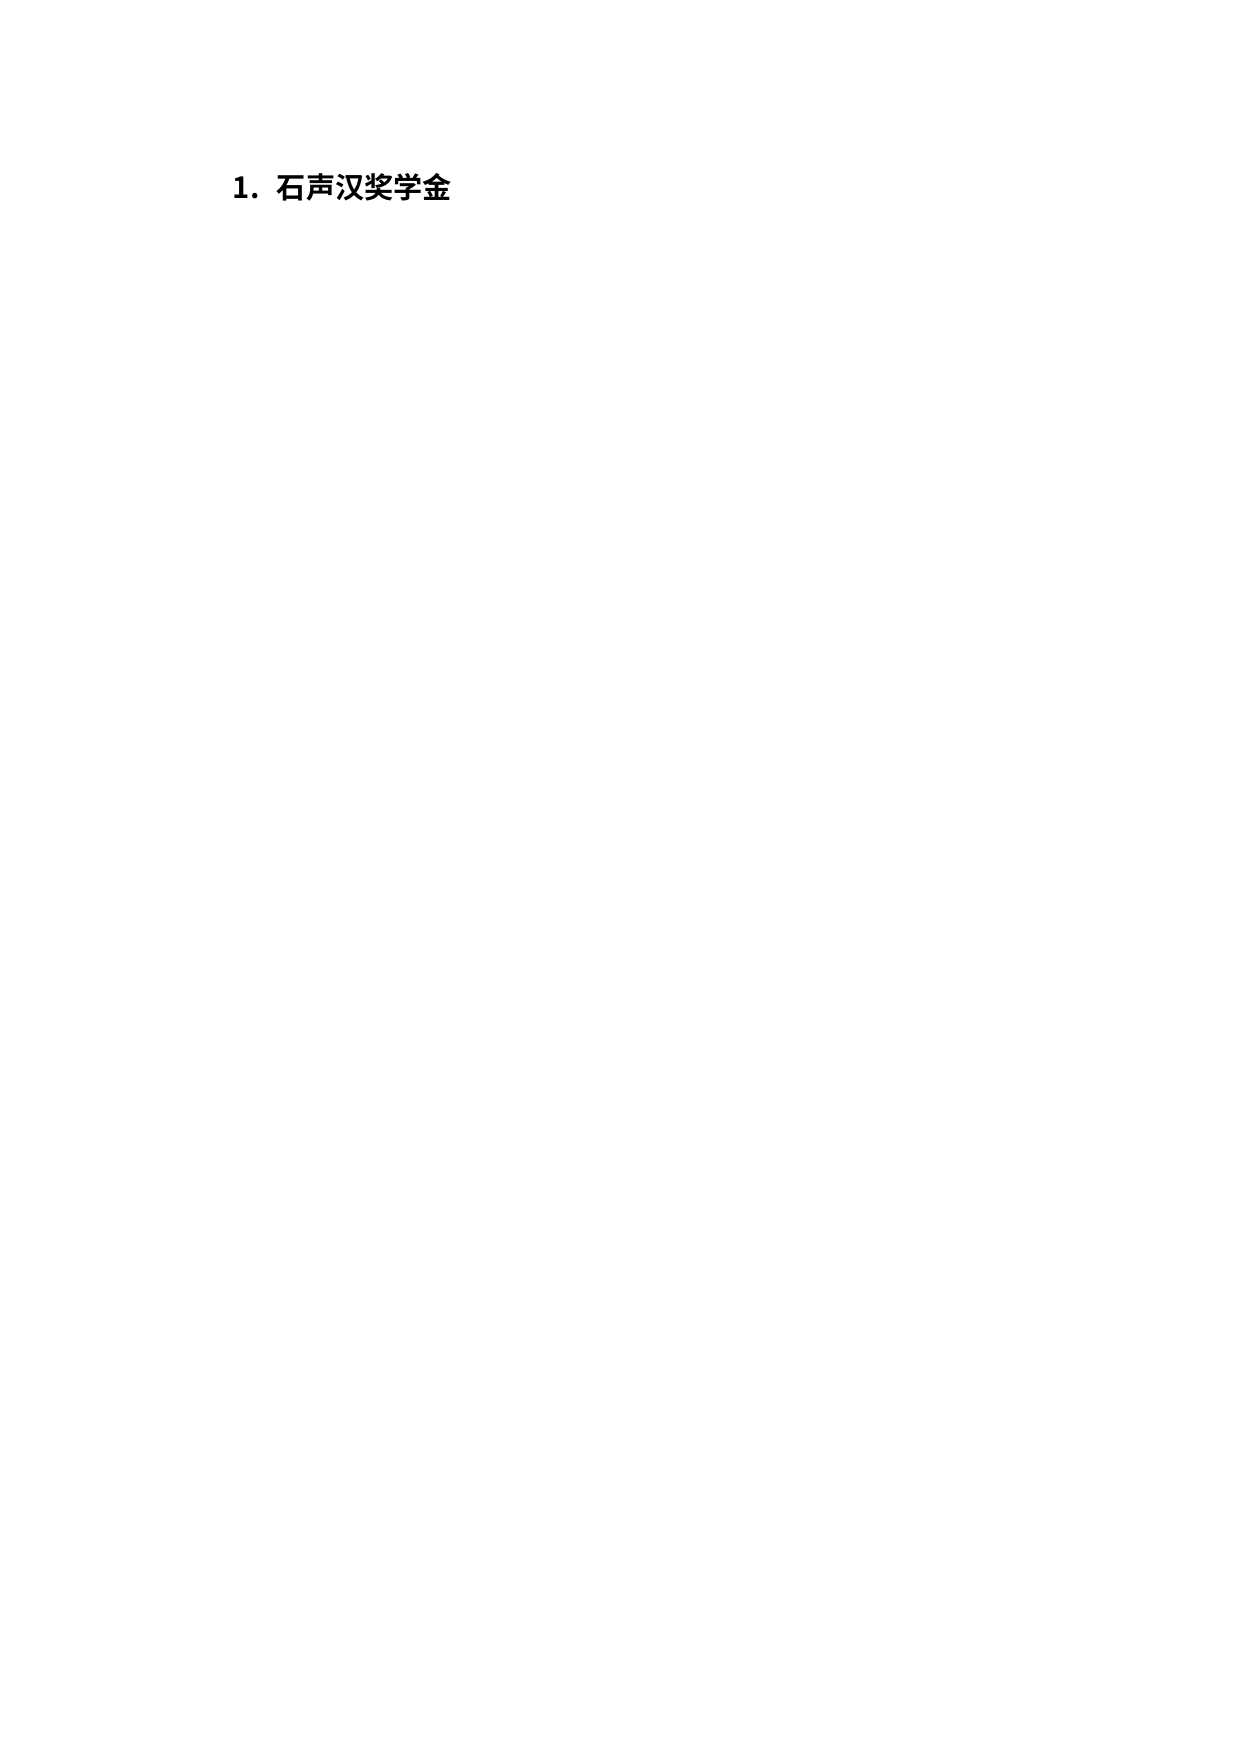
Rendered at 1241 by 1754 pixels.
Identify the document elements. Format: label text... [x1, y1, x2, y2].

list 石声汉奖学金 [233, 164, 1078, 207]
